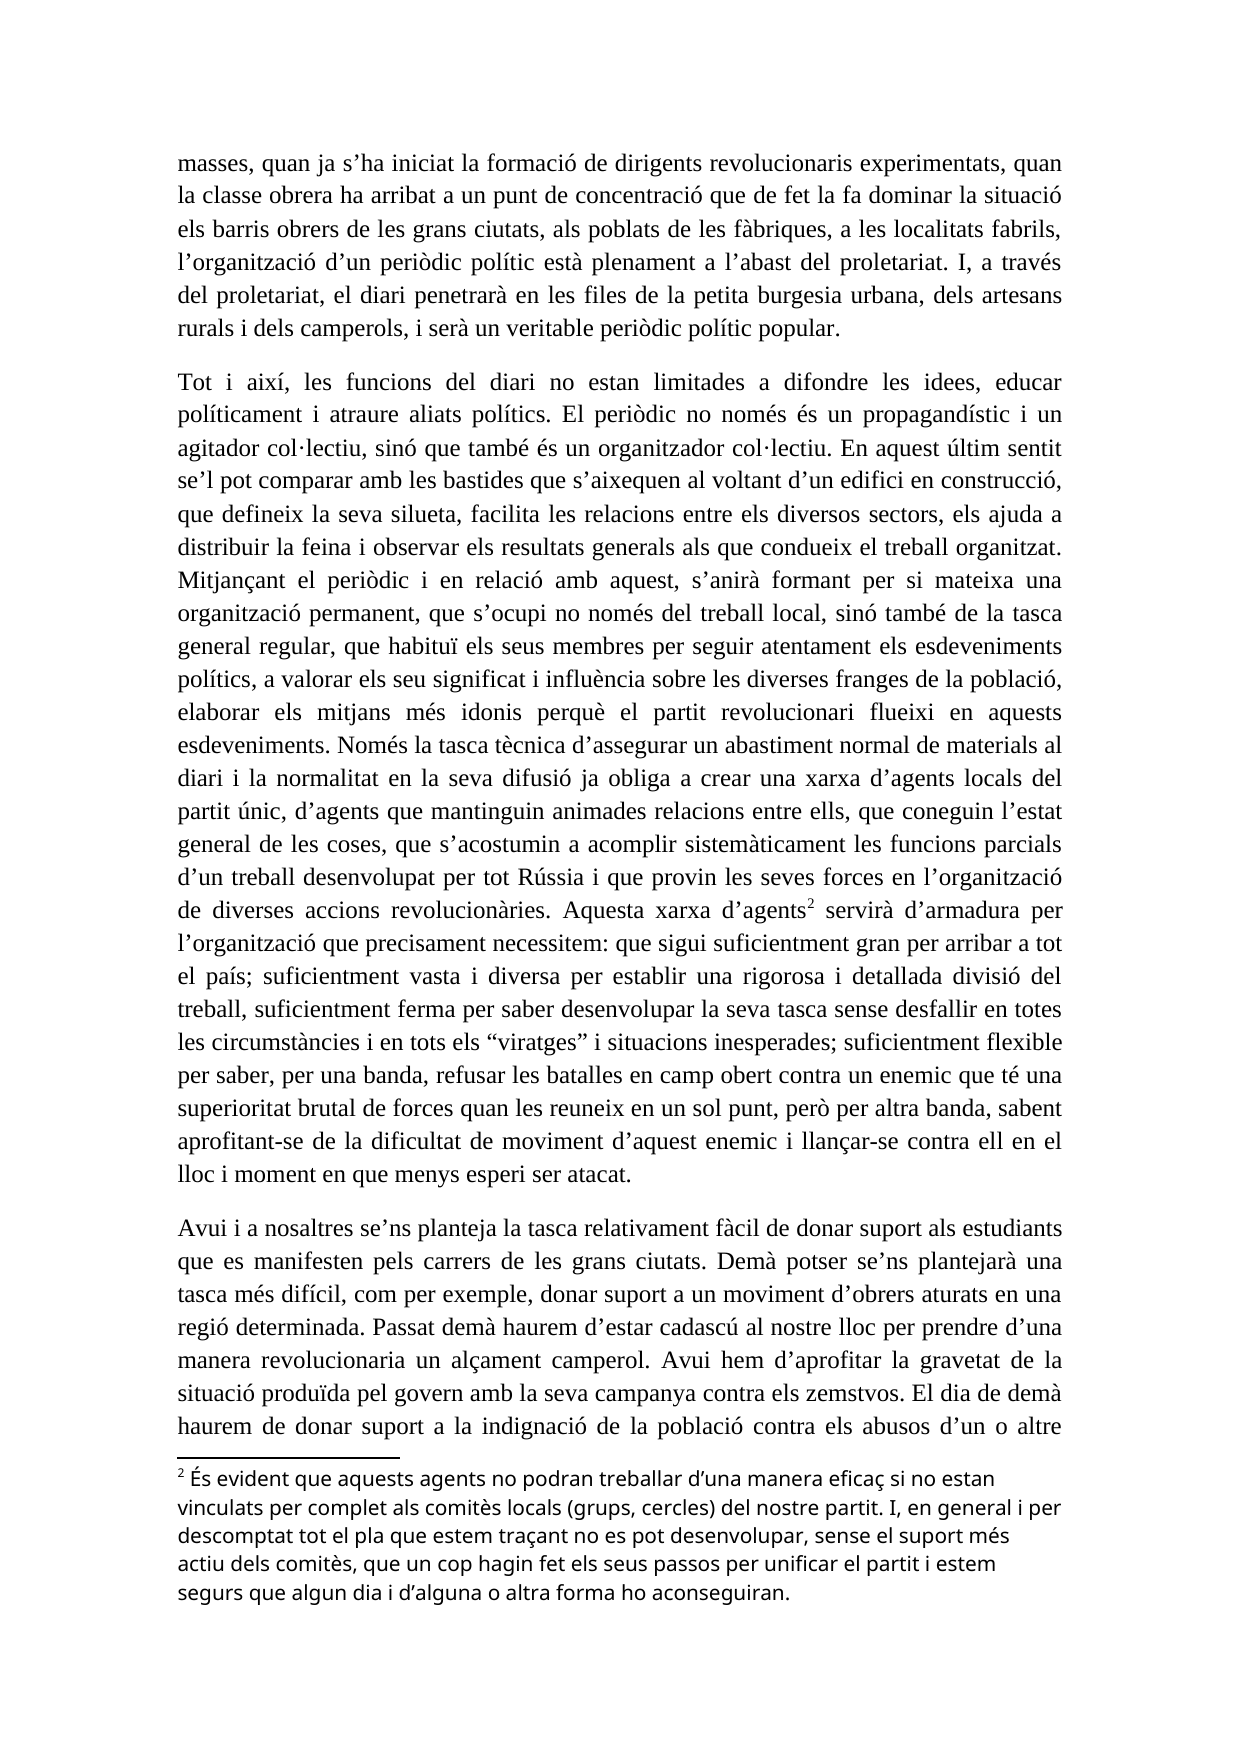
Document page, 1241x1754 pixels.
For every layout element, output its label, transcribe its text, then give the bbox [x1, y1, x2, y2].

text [177, 1213, 1063, 1440]
text Tot i així, les funcions del diari no estan limitades a difondre les idees, educar políticament i atraure aliats polítics. El periòdic no només és un propagandístic i un agitador col·lectiu, sinó que també és un organitzador col·lectiu. En aquest últim sentit se’l pot comparar amb les bastides que s’aixequen al voltant d’un edifici en construcció, que defineix la seva silueta, facilita les relacions entre els diversos sectors, els ajuda a distribuir la feina i observar els resultats generals als que condueix el treball organitzat. Mitjançant el periòdic i en relació amb aquest, s’anirà formant per si mateixa una organització permanent, que s’ocupi no només del treball local, sinó també de la tasca general regular, que habituï els seus membres per seguir atentament els esdeveniments polítics, a valorar els seu significat i influència sobre les diverses franges de la població, elaborar els mitjans més idonis perquè el partit revolucionari flueixi en aquests esdeveniments. Només la tasca tècnica d’assegurar un abastiment normal de materials al diari i la normalitat en la seva difusió ja obliga a crear una xarxa d’agents locals del partit únic, d’agents que mantinguin animades relacions entre ells, que coneguin l’estat general de les coses, que s’acostumin a acomplir sistemàticament les funcions parcials d’un treball desenvolupat per tot Rússia i que provin les seves forces en l’organització de diverses accions revolucionàries. Aquesta xarxa d’agents servirà d’armadura per l’organització que precisament necessitem: que sigui suficientment gran per arribar a tot el país; suficientment vasta i diversa per establir una rigorosa i detallada divisió del treball, suficientment ferma per saber desenvolupar la seva tasca sense desfallir en totes les circumstàncies i en tots els “viratges” i situacions inesperades; suficientment flexible per saber, per una banda, refusar les batalles en camp obert contra un enemic que té una superioritat brutal de forces quan les reuneix en un sol punt, però per altra banda, sabent aprofitant-se de la dificultat de moviment d’aquest enemic i llançar-se contra ell en el lloc i moment en que menys esperi ser atacat. [177, 367, 1063, 1188]
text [177, 148, 1063, 341]
